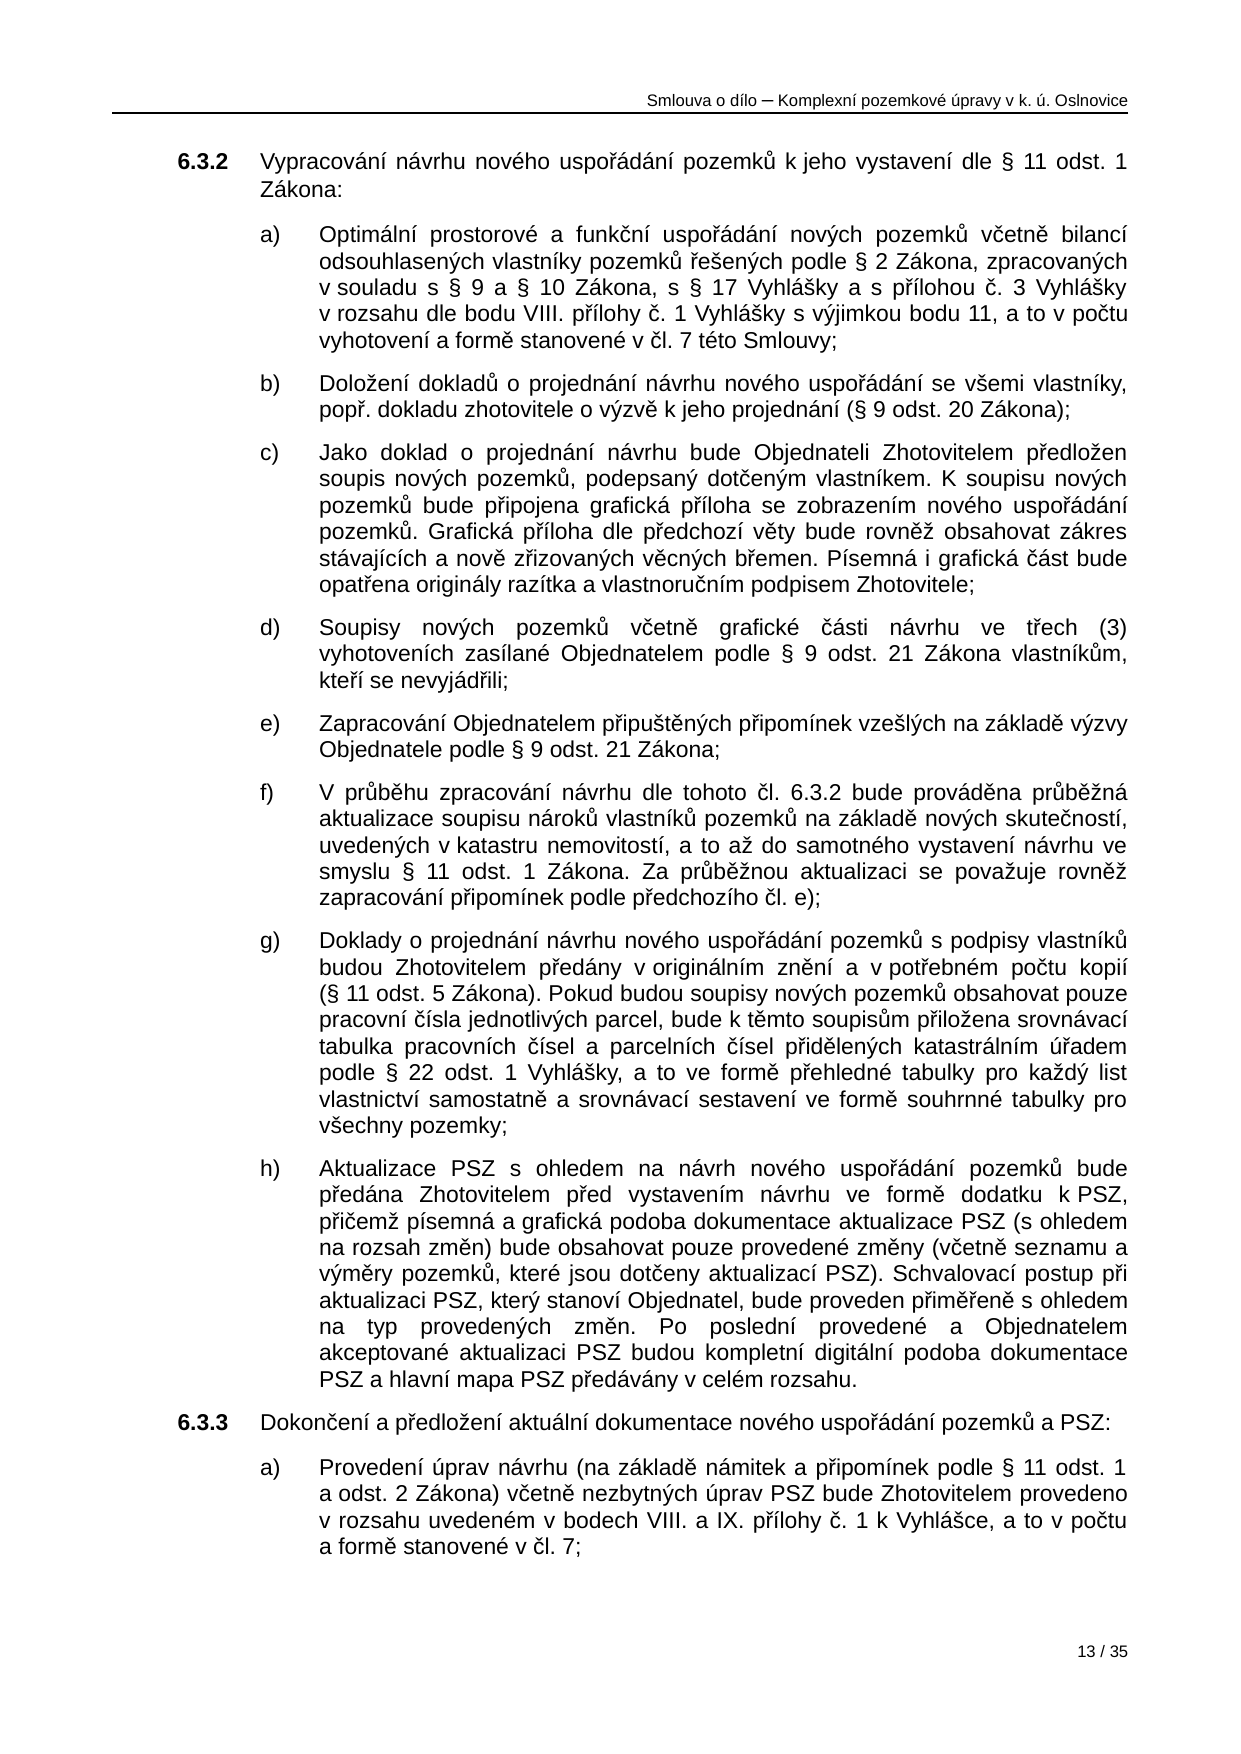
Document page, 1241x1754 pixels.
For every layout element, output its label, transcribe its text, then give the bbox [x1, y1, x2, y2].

list Optimální prostorové a funkční uspořádání nových pozemků včetně bilancí odsouhlasených vlastníky pozemků řešených podle § 2 Zákona, zpracovaných v souladu s § 9 a § 10 Zákona, s § 17 Vyhlášky a s přílohou č. 3 Vyhlášky v rozsahu dle bodu VIII. přílohy č. 1 Vyhlášky s výjimkou bodu 11, a to v počtu vyhotovení a formě stanovené v čl. 7 této Smlouvy; [260, 221, 1128, 353]
list Provedení úprav návrhu (na základě námitek a připomínek podle § 11 odst. 1 a odst. 2 Zákona) včetně nezbytných úprav PSZ bude Zhotovitelem provedeno v rozsahu uvedeném v bodech VIII. a IX. přílohy č. 1 k Vyhlášce, a to v počtu a formě stanovené v čl. 7; [260, 1454, 1128, 1559]
list Doklady o projednání návrhu nového uspořádání pozemků s podpisy vlastníků budou Zhotovitelem předány v originálním znění a v potřebném počtu kopií (§ 11 odst. 5 Zákona). Pokud budou soupisy nových pozemků obsahovat pouze pracovní čísla jednotlivých parcel, bude k těmto soupisům přiložena srovnávací tabulka pracovních čísel a parcelních čísel přidělených katastrálním úřadem podle § 22 odst. 1 Vyhlášky, a to ve formě přehledné tabulky pro každý list vlastnictví samostatně a srovnávací sestavení ve formě souhrnné tabulky pro všechny pozemky; [260, 927, 1128, 1138]
list Zapracování Objednatelem připuštěných připomínek vzešlých na základě výzvy Objednatele podle § 9 odst. 21 Zákona; [260, 709, 1128, 762]
list V průběhu zpracování návrhu dle tohoto čl. 6.3.2 bude prováděna průběžná aktualizace soupisu nároků vlastníků pozemků na základě nových skutečností, uvedených v katastru nemovitostí, a to až do samotného vystavení návrhu ve smyslu § 11 odst. 1 Zákona. Za průběžnou aktualizaci se považuje rovněž zapracování připomínek podle předchozího čl. e); [260, 779, 1128, 911]
list Doložení dokladů o projednání návrhu nového uspořádání se všemi vlastníky, popř. dokladu zhotovitele o výzvě k jeho projednání (§ 9 odst. 20 Zákona); [260, 370, 1128, 422]
list Aktualizace PSZ s ohledem na návrh nového uspořádání pozemků bude předána Zhotovitelem před vystavením návrhu ve formě dodatku k PSZ, přičemž písemná a grafická podoba dokumentace aktualizace PSZ (s ohledem na rozsah změn) bude obsahovat pouze provedené změny (včetně seznamu a výměry pozemků, které jsou dotčeny aktualizací PSZ). Schvalovací postup při aktualizaci PSZ, který stanoví Objednatel, bude proveden přiměřeně s ohledem na typ provedených změn. Po poslední provedené a Objednatelem akceptované aktualizaci PSZ budou kompletní digitální podoba dokumentace PSZ a hlavní mapa PSZ předávány v celém rozsahu. [260, 1155, 1128, 1392]
list Soupisy nových pozemků včetně grafické části návrhu ve třech (3) vyhotoveních zasílané Objednatelem podle § 9 odst. 21 Zákona vlastníkům, kteří se nevyjádřili; [260, 614, 1128, 693]
text Dokončení a předložení aktuální dokumentace nového uspořádání pozemků a PSZ: [177, 1409, 1128, 1435]
text Vypracování návrhu nového uspořádání pozemků k jeho vystavení dle § 11 odst. 1 Zákona: [177, 148, 1128, 202]
list Jako doklad o projednání návrhu bude Objednateli Zhotovitelem předložen soupis nových pozemků, podepsaný dotčeným vlastníkem. K soupisu nových pozemků bude připojena grafická příloha se zobrazením nového uspořádání pozemků. Grafická příloha dle předchozí věty bude rovněž obsahovat zákres stávajících a nově zřizovaných věcných břemen. Písemná i grafická část bude opatřena originály razítka a vlastnoručním podpisem Zhotovitele; [260, 439, 1128, 597]
